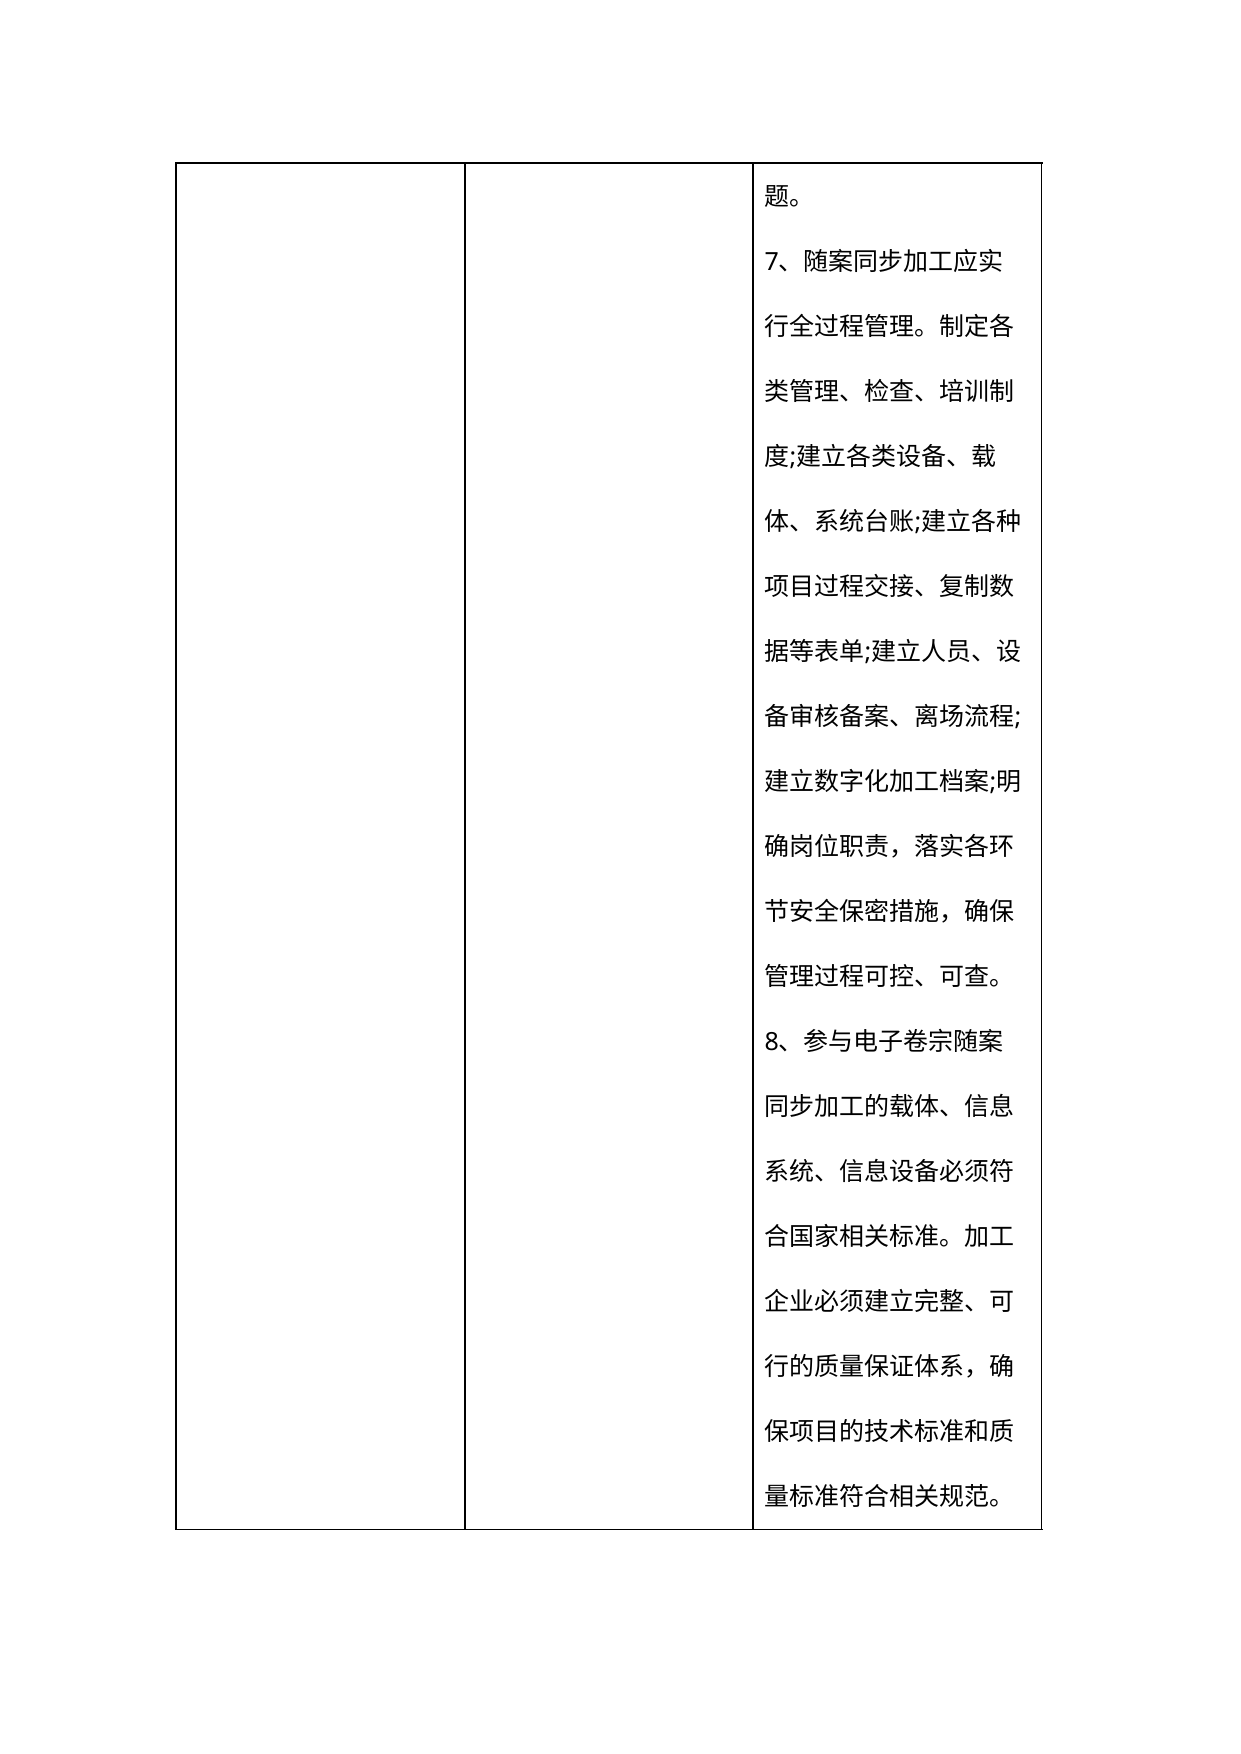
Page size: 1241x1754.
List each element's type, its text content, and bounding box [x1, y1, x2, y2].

table_cell 1 [177, 164, 464, 1528]
table_cell [466, 164, 752, 1528]
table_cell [754, 164, 1041, 1528]
